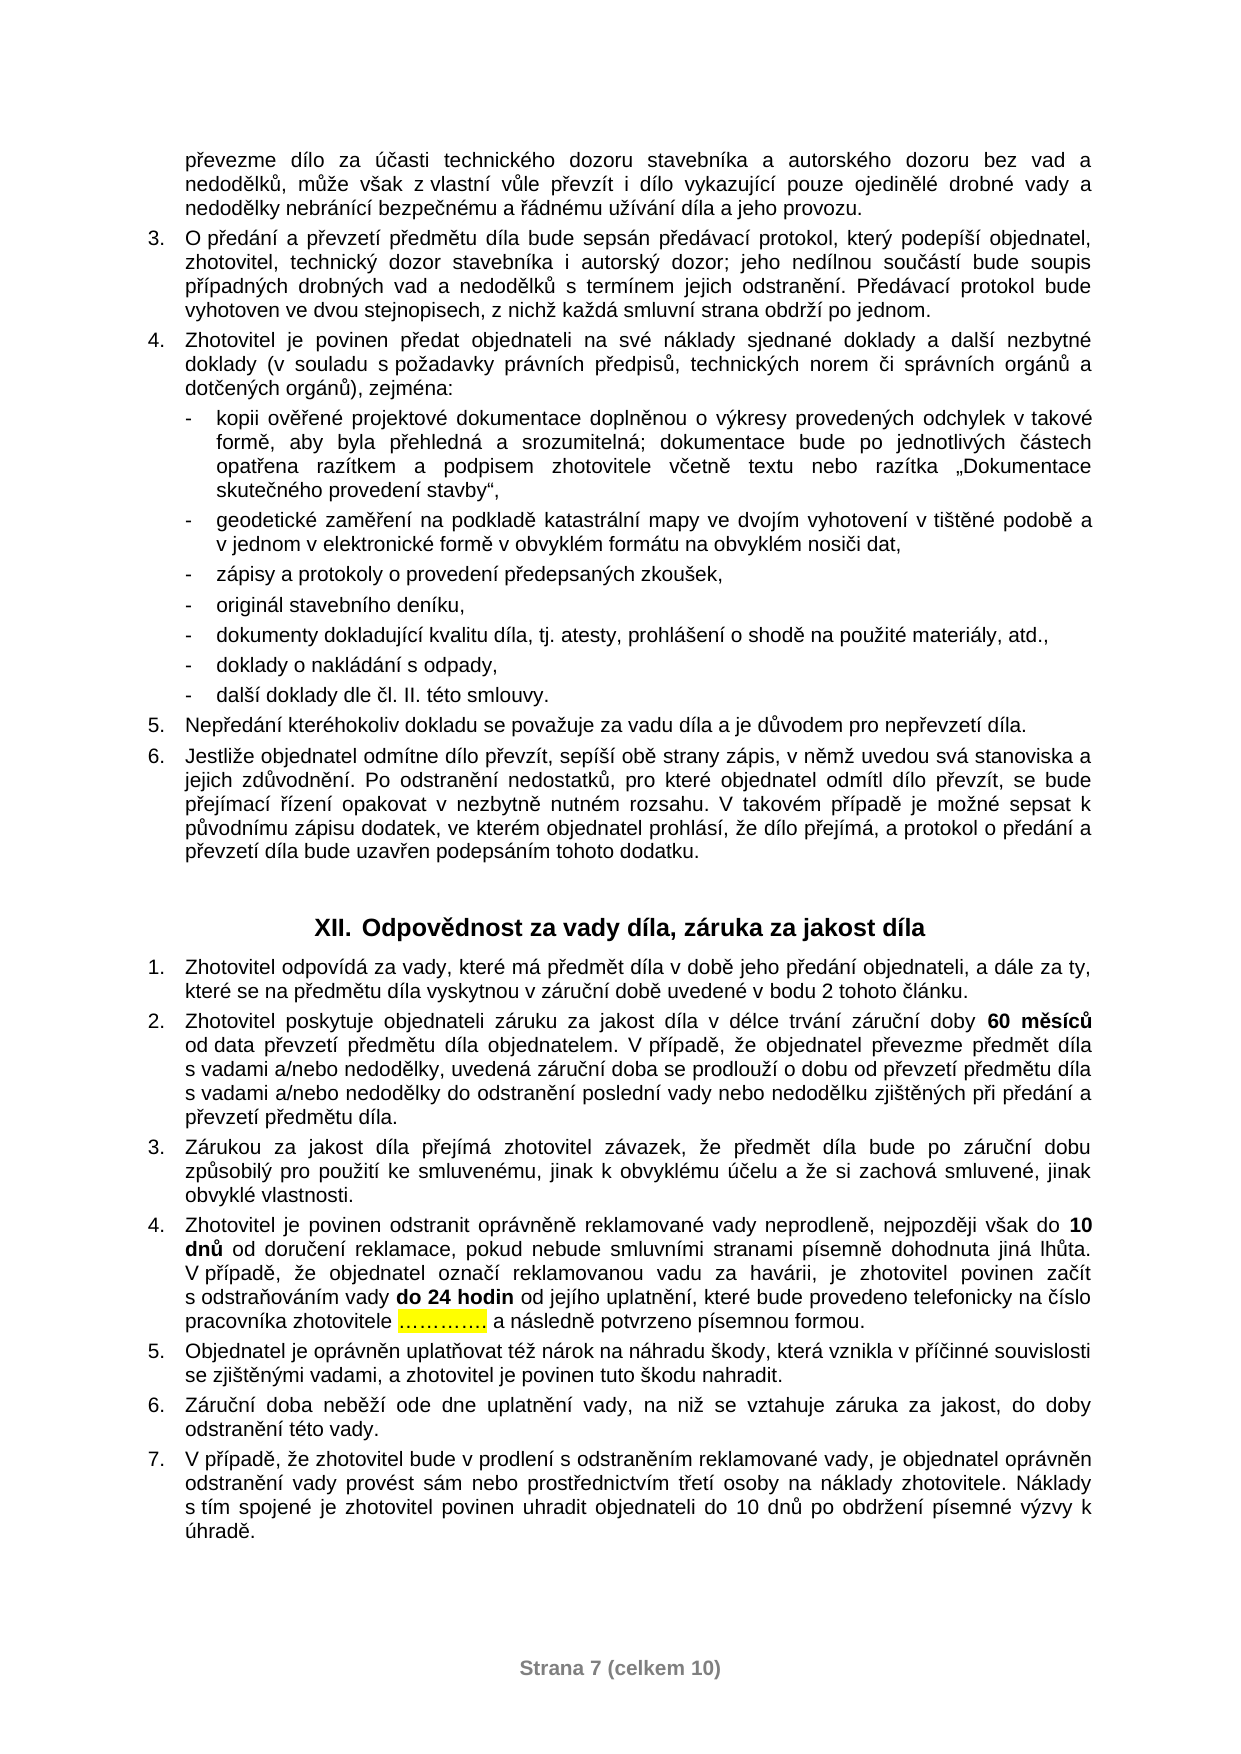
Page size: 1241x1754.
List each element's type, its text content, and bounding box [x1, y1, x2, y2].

list další doklady dle čl. II. této smlouvy. [185, 683, 1092, 707]
list Jestliže objednatel odmítne dílo převzít, sepíší obě strany zápis, v němž uvedou svá stanoviska a jejich zdůvodnění. Po odstranění nedostatků, pro které objednatel odmítl dílo převzít, se bude přejímací řízení opakovat v nezbytně nutném rozsahu. V takovém případě je možné sepsat k původnímu zápisu dodatek, ve kterém objednatel prohlásí, že dílo přejímá, a protokol o předání a převzetí díla bude uzavřen podepsáním tohoto dodatku. [148, 743, 1092, 863]
list O předání a převzetí předmětu díla bude sepsán předávací protokol, který podepíší objednatel, zhotovitel, technický dozor stavebníka i autorský dozor; jeho nedílnou součástí bude soupis případných drobných vad a nedodělků s termínem jejich odstranění. Předávací protokol bude vyhotoven ve dvou stejnopisech, z nichž každá smluvní strana obdrží po jednom. [148, 226, 1092, 322]
list Záruční doba neběží ode dne uplatnění vady, na niž se vztahuje záruka za jakost, do doby odstranění této vady. [148, 1393, 1092, 1441]
list V případě, že zhotovitel bude v prodlení s odstraněním reklamované vady, je objednatel oprávněn odstranění vady provést sám nebo prostřednictvím třetí osoby na náklady zhotovitele. Náklady s tím spojené je zhotovitel povinen uhradit objednateli do 10 dnů po obdržení písemné výzvy k úhradě. [148, 1447, 1092, 1543]
list geodetické zaměření na podkladě katastrální mapy ve dvojím vyhotovení v tištěné podobě a v jednom v elektronické formě v obvyklém formátu na obvyklém nosiči dat, [185, 508, 1092, 556]
list Odpovědnost za vady díla, záruka za jakost díla [185, 913, 1092, 942]
list Nepředání kteréhokoliv dokladu se považuje za vadu díla a je důvodem pro nepřevzetí díla. [148, 713, 1092, 737]
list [148, 148, 1092, 219]
list kopii ověřené projektové dokumentace doplněnou o výkresy provedených odchylek v takové formě, aby byla přehledná a srozumitelná; dokumentace bude po jednotlivých částech opatřena razítkem a podpisem zhotovitele včetně textu nebo razítka „Dokumentace skutečného provedení stavby“, [185, 406, 1092, 502]
list Zhotovitel poskytuje objednateli záruku za jakost díla v délce trvání záruční doby 60 měsíců od data převzetí předmětu díla objednatelem. V případě, že objednatel převezme předmět díla s vadami a/nebo nedodělky, uvedená záruční doba se prodlouží o dobu od převzetí předmětu díla s vadami a/nebo nedodělky do odstranění poslední vady nebo nedodělku zjištěných při předání a převzetí předmětu díla. [148, 1009, 1092, 1128]
list dokumenty dokladující kvalitu díla, tj. atesty, prohlášení o shodě na použité materiály, atd., [185, 623, 1092, 647]
list Zárukou za jakost díla přejímá zhotovitel závazek, že předmět díla bude po záruční dobu způsobilý pro použití ke smluvenému, jinak k obvyklému účelu a že si zachová smluvené, jinak obvyklé vlastnosti. [148, 1135, 1092, 1207]
list originál stavebního deníku, [185, 592, 1092, 616]
list zápisy a protokoly o provedení předepsaných zkoušek, [185, 562, 1092, 586]
list doklady o nakládání s odpady, [185, 653, 1092, 677]
list Zhotovitel je povinen odstranit oprávněně reklamované vady neprodleně, nejpozději však do 10 dnů od doručení reklamace, pokud nebude smluvními stranami písemně dohodnuta jiná lhůta. V případě, že objednatel označí reklamovanou vadu za havárii, je zhotovitel povinen začít s odstraňováním vady do 24 hodin od jejího uplatnění, které bude provedeno telefonicky na číslo pracovníka zhotovitele …………. a následně potvrzeno písemnou formou. [148, 1213, 1092, 1333]
list Objednatel je oprávněn uplatňovat též nárok na náhradu škody, která vznikla v příčinné souvislosti se zjištěnými vadami, a zhotovitel je povinen tuto škodu nahradit. [148, 1339, 1092, 1387]
list Zhotovitel je povinen předat objednateli na své náklady sjednané doklady a další nezbytné doklady (v souladu s požadavky právních předpisů, technických norem či správních orgánů a dotčených orgánů), zejména: [148, 328, 1092, 400]
list Zhotovitel odpovídá za vady, které má předmět díla v době jeho předání objednateli, a dále za ty, které se na předmětu díla vyskytnou v záruční době uvedené v bodu 2 tohoto článku. [148, 954, 1092, 1002]
